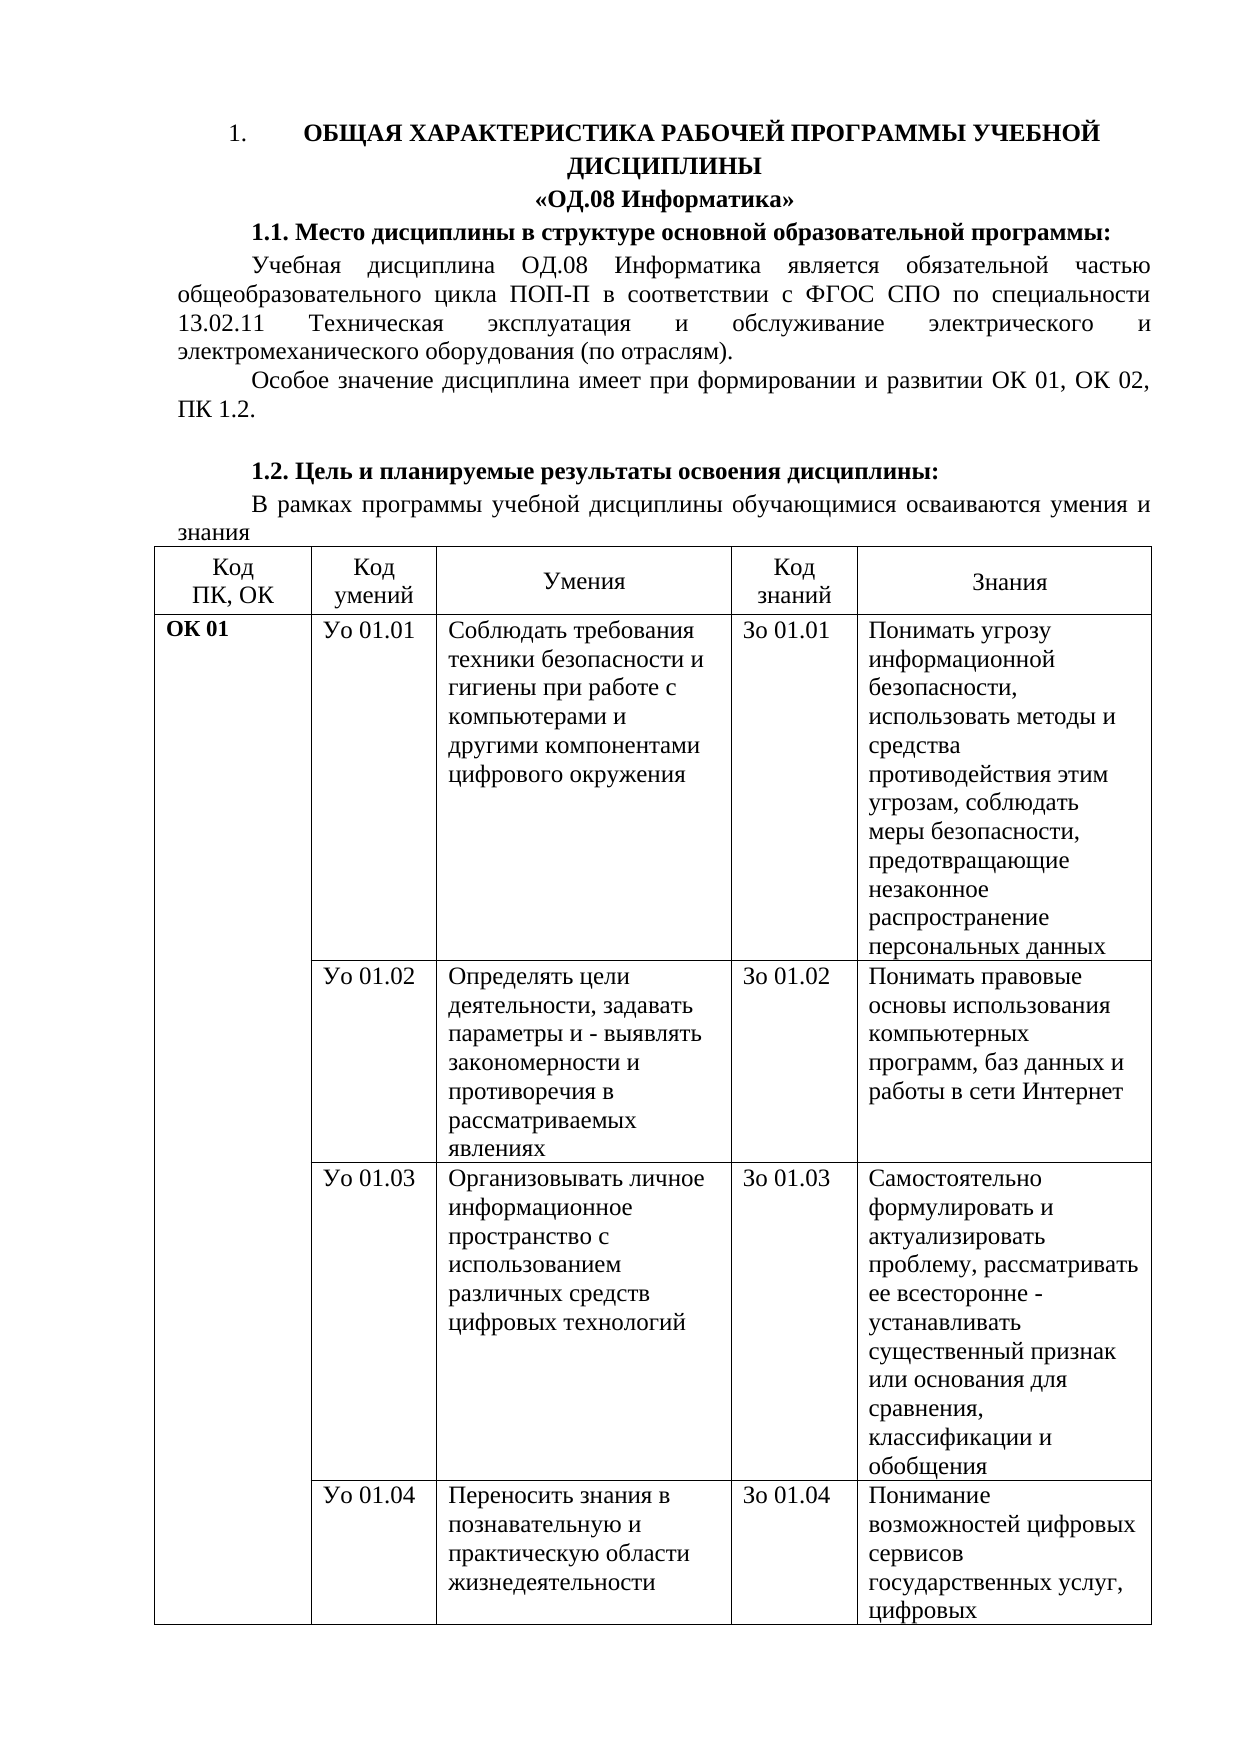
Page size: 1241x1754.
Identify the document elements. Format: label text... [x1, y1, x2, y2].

text 1.2. Цель и планируемые результаты освоения дисциплины: [177, 456, 1152, 484]
table_cell Определять цели деятельности, задавать параметры и - выявлять закономерности и противоречия в рассматриваемых явлениях [437, 961, 731, 1162]
table_header Умения [437, 547, 731, 614]
table_cell Зо 01.03 [732, 1163, 857, 1479]
table_cell Уо 01.04 [312, 1481, 436, 1624]
text 1.1. Место дисциплины в структуре основной образовательной программы: [177, 217, 1152, 246]
text Особое значение дисциплина имеет при формировании и развитии ОК 01, ОК 02, ПК 1.2. [177, 365, 1152, 423]
table_cell Организовывать личное информационное пространство с использованием различных средств цифровых технологий [437, 1163, 731, 1479]
table_cell Понимать угрозу информационной безопасности, использовать методы и средства противодействия этим угрозам, соблюдать меры безопасности, предотвращающие незаконное распространение персональных данных [858, 615, 1151, 960]
table_cell Самостоятельно формулировать и актуализировать проблему, рассматривать ее всесторонне - устанавливать существенный признак или основания для сравнения, классификации и обобщения [858, 1163, 1151, 1479]
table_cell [437, 1481, 731, 1624]
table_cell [858, 1481, 1151, 1624]
table_cell ОК 01 [155, 615, 311, 1624]
table_header Знания [858, 547, 1151, 614]
text Учебная дисциплина ОД.08 Информатика является обязательной частью общеобразовательного цикла ПОП-П в соответствии с ФГОС СПО по специальности 13.02.11 Техническая эксплуатация и обслуживание электрического и электромеханического оборудования (по отраслям). [177, 250, 1152, 365]
table_cell Понимать правовые основы использования компьютерных программ, баз данных и работы в сети Интернет [858, 961, 1151, 1162]
table_cell Уо 01.03 [312, 1163, 436, 1479]
table_header Код знаний [732, 547, 857, 614]
table_cell Зо 01.02 [732, 961, 857, 1162]
table_cell Уо 01.01 [312, 615, 436, 960]
list ОБЩАЯ ХАРАКТЕРИСТИКА РАБОЧЕЙ ПРОГРАММЫ УЧЕБНОЙ ДИСЦИПЛИНЫ [177, 118, 1152, 180]
table_header Код ПК, ОК [155, 547, 311, 614]
text «ОД.08 Информатика» [177, 184, 1152, 213]
table_cell Соблюдать требования техники безопасности и гигиены при работе с компьютерами и другими компонентами цифрового окружения [437, 615, 731, 960]
table_header Код умений [312, 547, 436, 614]
table_cell Зо 01.04 [732, 1481, 857, 1624]
table_cell Уо 01.02 [312, 961, 436, 1162]
table_cell Зо 01.01 [732, 615, 857, 960]
text В рамках программы учебной дисциплины обучающимися осваиваются умения и знания [177, 489, 1152, 546]
